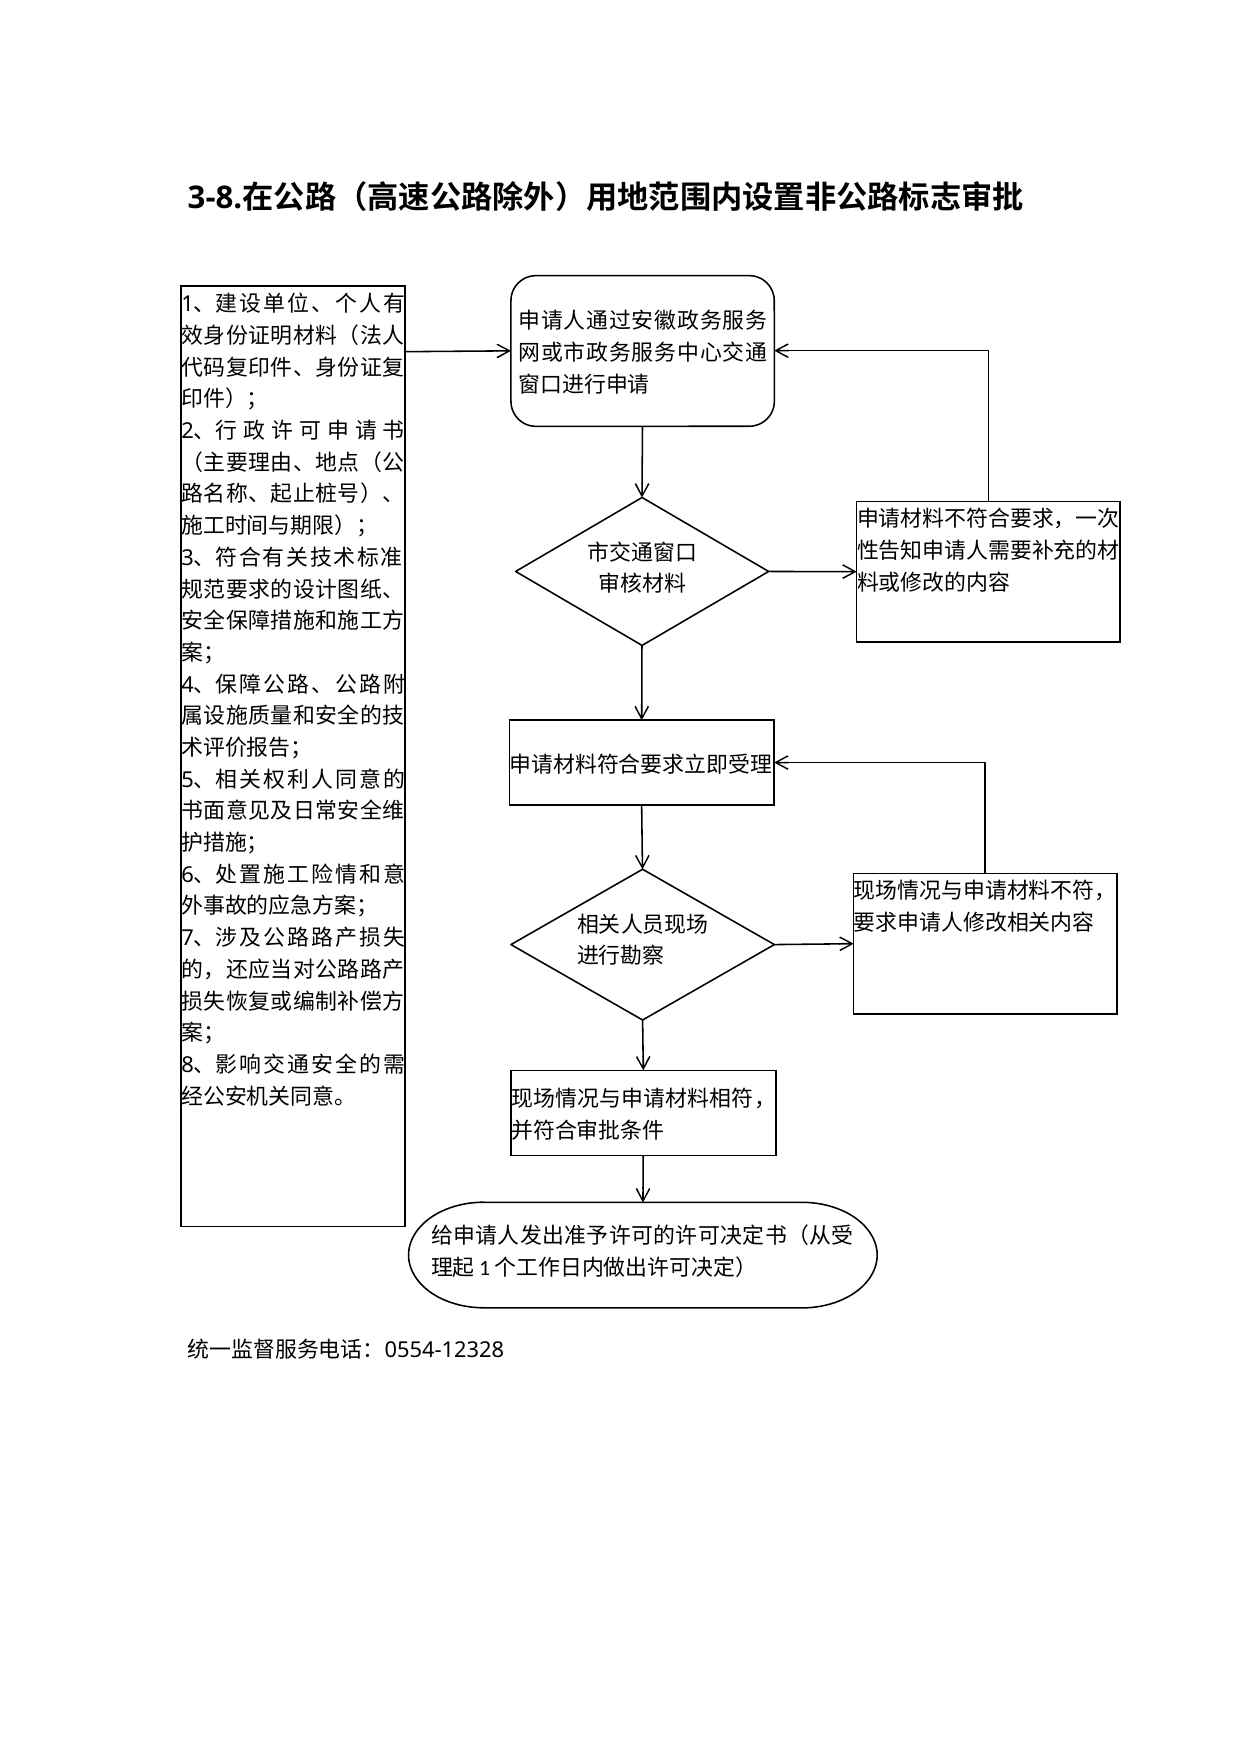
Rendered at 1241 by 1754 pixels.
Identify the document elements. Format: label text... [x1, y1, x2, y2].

text 统一监督服务电话：0554-12328 [187, 1332, 1053, 1364]
text 3-8.在公路（高速公路除外）用地范围内设置非公路标志审批 [187, 162, 1053, 227]
